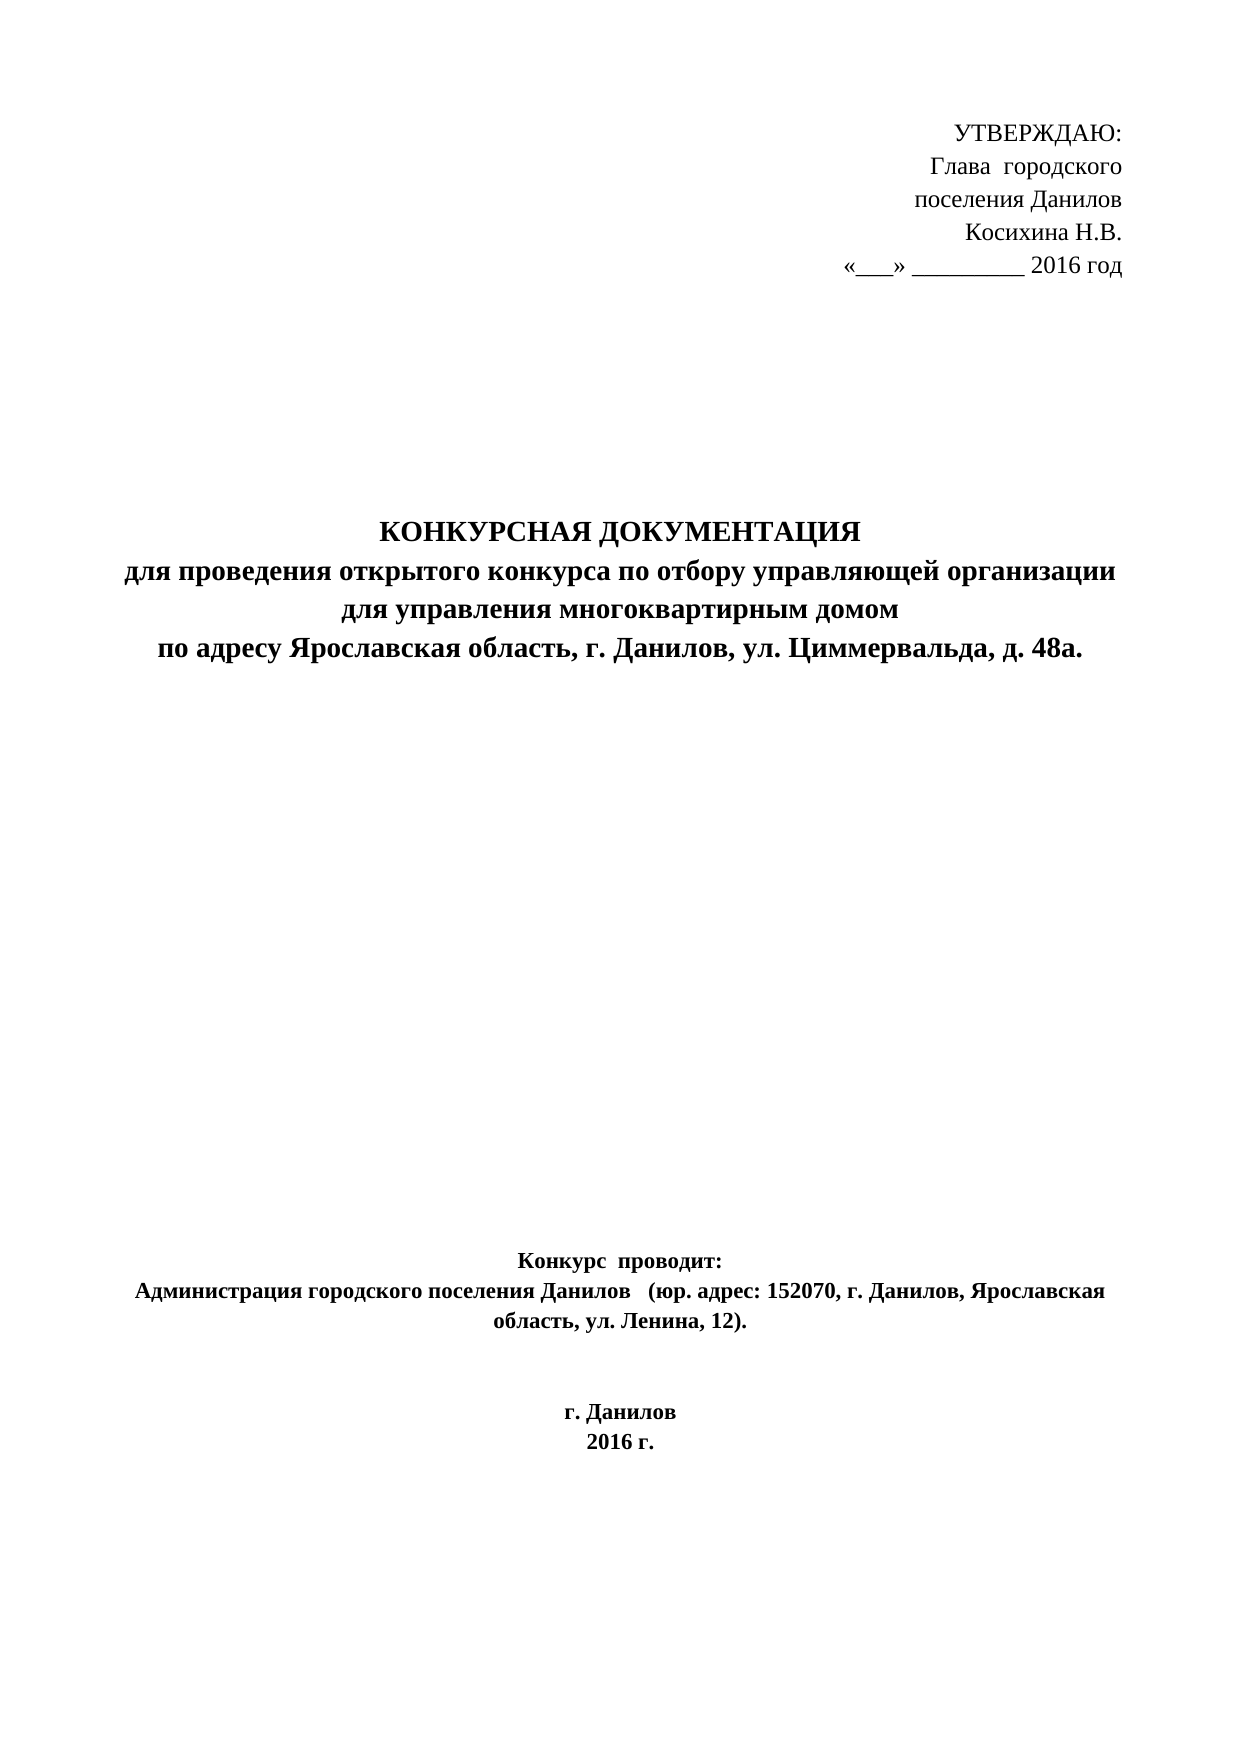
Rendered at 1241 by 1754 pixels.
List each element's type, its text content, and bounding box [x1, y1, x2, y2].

text Косихина Н.В. [723, 217, 1122, 246]
text г. Данилов [118, 1398, 1122, 1424]
text по адресу Ярославская область, г. Данилов, ул. Циммервальда, д. 48а. [118, 630, 1122, 664]
text Глава городского [723, 151, 1122, 180]
text УТВЕРЖДАЮ: [723, 118, 1122, 147]
text 2016 г. [118, 1428, 1122, 1454]
text «___» _________ 2016 год [118, 250, 1122, 279]
text поселения Данилов [723, 184, 1122, 213]
text Администрация городского поселения Данилов (юр. адрес: 152070, г. Данилов, Ярославская область, ул. Ленина, 12). [118, 1277, 1122, 1333]
text Конкурс проводит: [118, 1247, 1122, 1273]
text КОНКУРСНАЯ ДОКУМЕНТАЦИЯ [118, 514, 1122, 548]
text для проведения открытого конкурса по отбору управляющей организации для управления многоквартирным домом [118, 553, 1122, 625]
